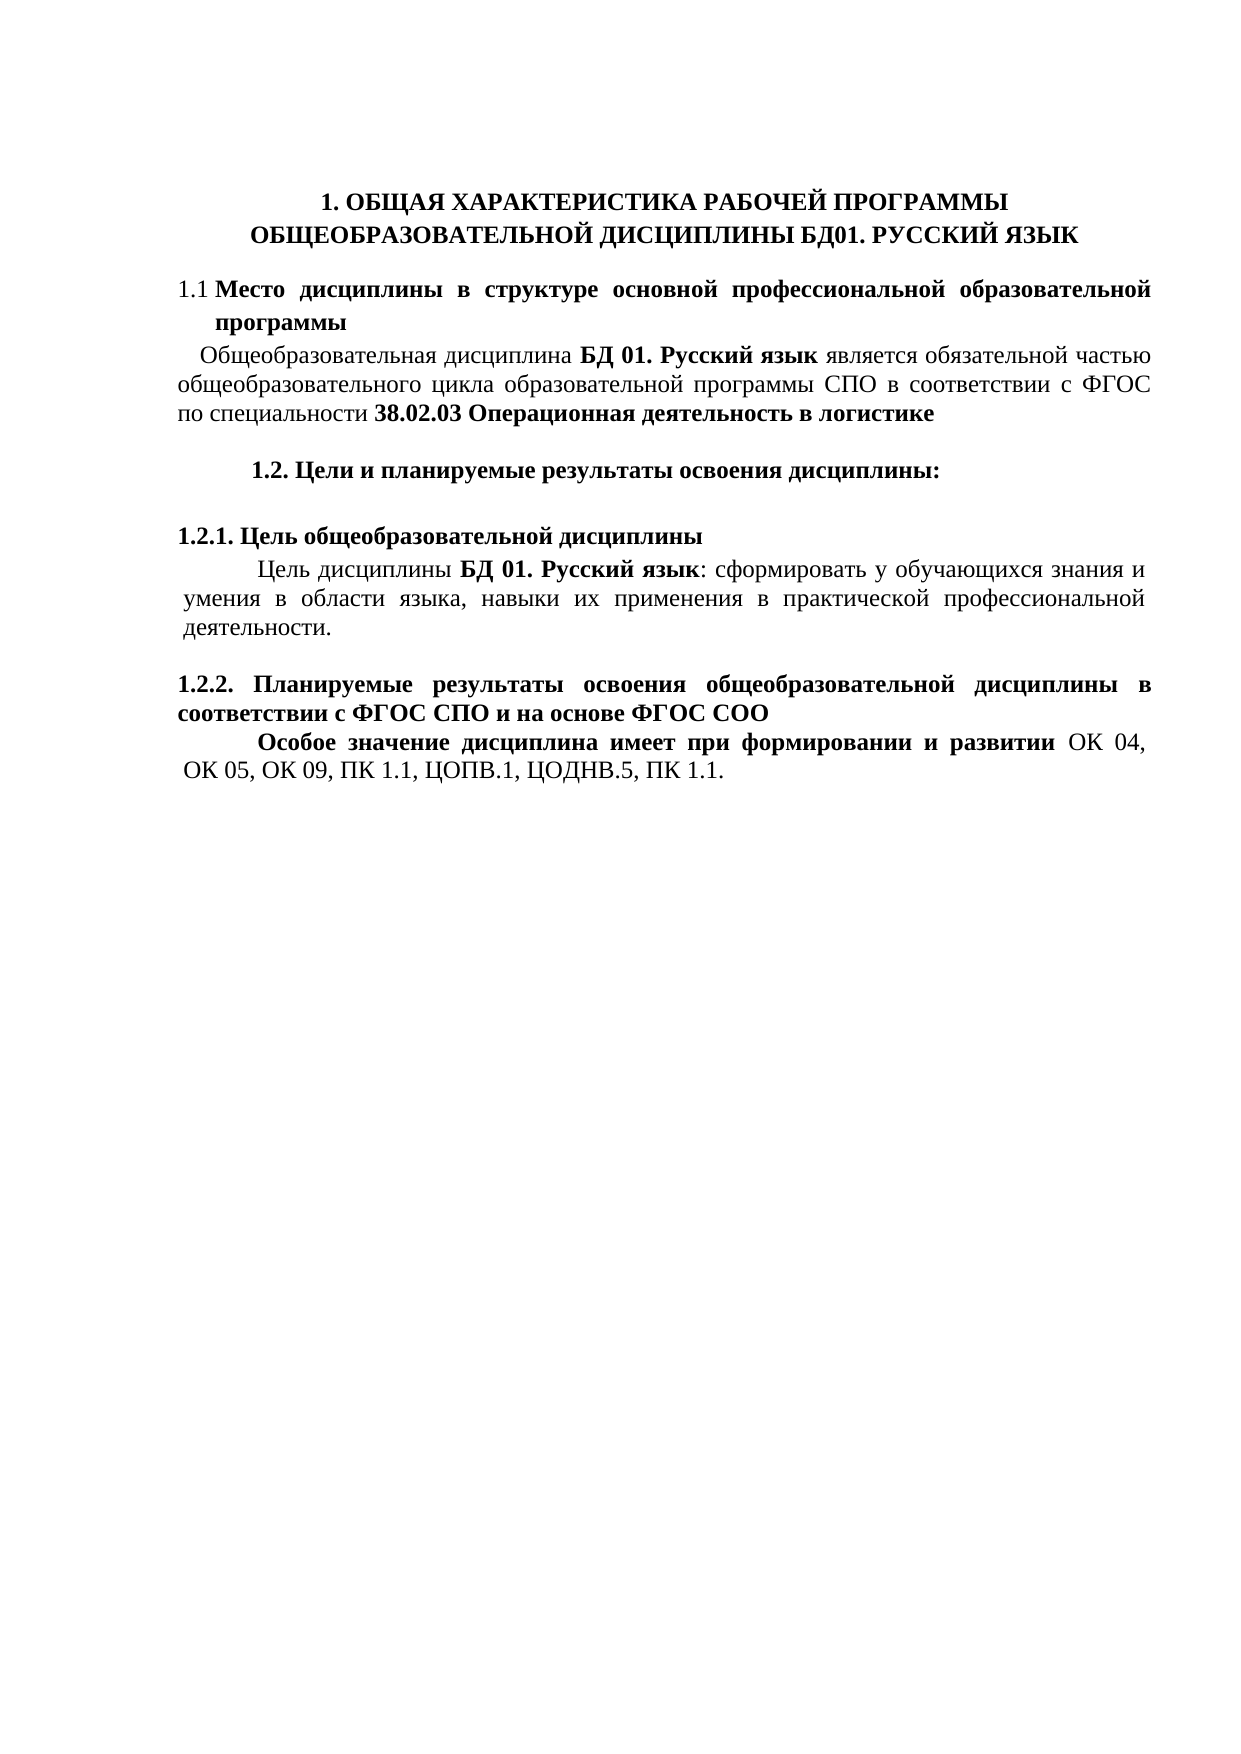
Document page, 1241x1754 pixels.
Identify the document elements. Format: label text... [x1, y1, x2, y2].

text 1.2. Цели и планируемые результаты освоения дисциплины: [177, 455, 1152, 484]
text 1.2.1. Цель общеобразовательной дисциплины [177, 521, 1152, 550]
text Особое значение дисциплина имеет при формировании и развитии ОК 04, ОК 05, ОК 09, ПК 1.1, ЦОПВ.1, ЦОДНВ.5, ПК 1.1. [183, 727, 1146, 784]
text 1.2.2. Планируемые результаты освоения общеобразовательной дисциплины в соответствии с ФГОС СПО и на основе ФГОС СОО [177, 669, 1152, 727]
text Общеобразовательная дисциплина БД 01. Русский язык является обязательной частью общеобразовательного цикла образовательной программы СПО в соответствии с ФГОС по специальности 38.02.03 Операционная деятельность в логистике [177, 340, 1152, 426]
text Цель дисциплины БД 01. Русский язык: сформировать у обучающихся знания и умения в области языка, навыки их применения в практической профессиональной деятельности. [183, 554, 1146, 640]
text 1. ОБЩАЯ ХАРАКТЕРИСТИКА РАБОЧЕЙ ПРОГРАММЫ ОБЩЕОБРАЗОВАТЕЛЬНОЙ ДИСЦИПЛИНЫ БД01. РУССКИЙ ЯЗЫК [177, 187, 1152, 249]
list Место дисциплины в структуре основной профессиональной образовательной программы [177, 274, 1152, 336]
